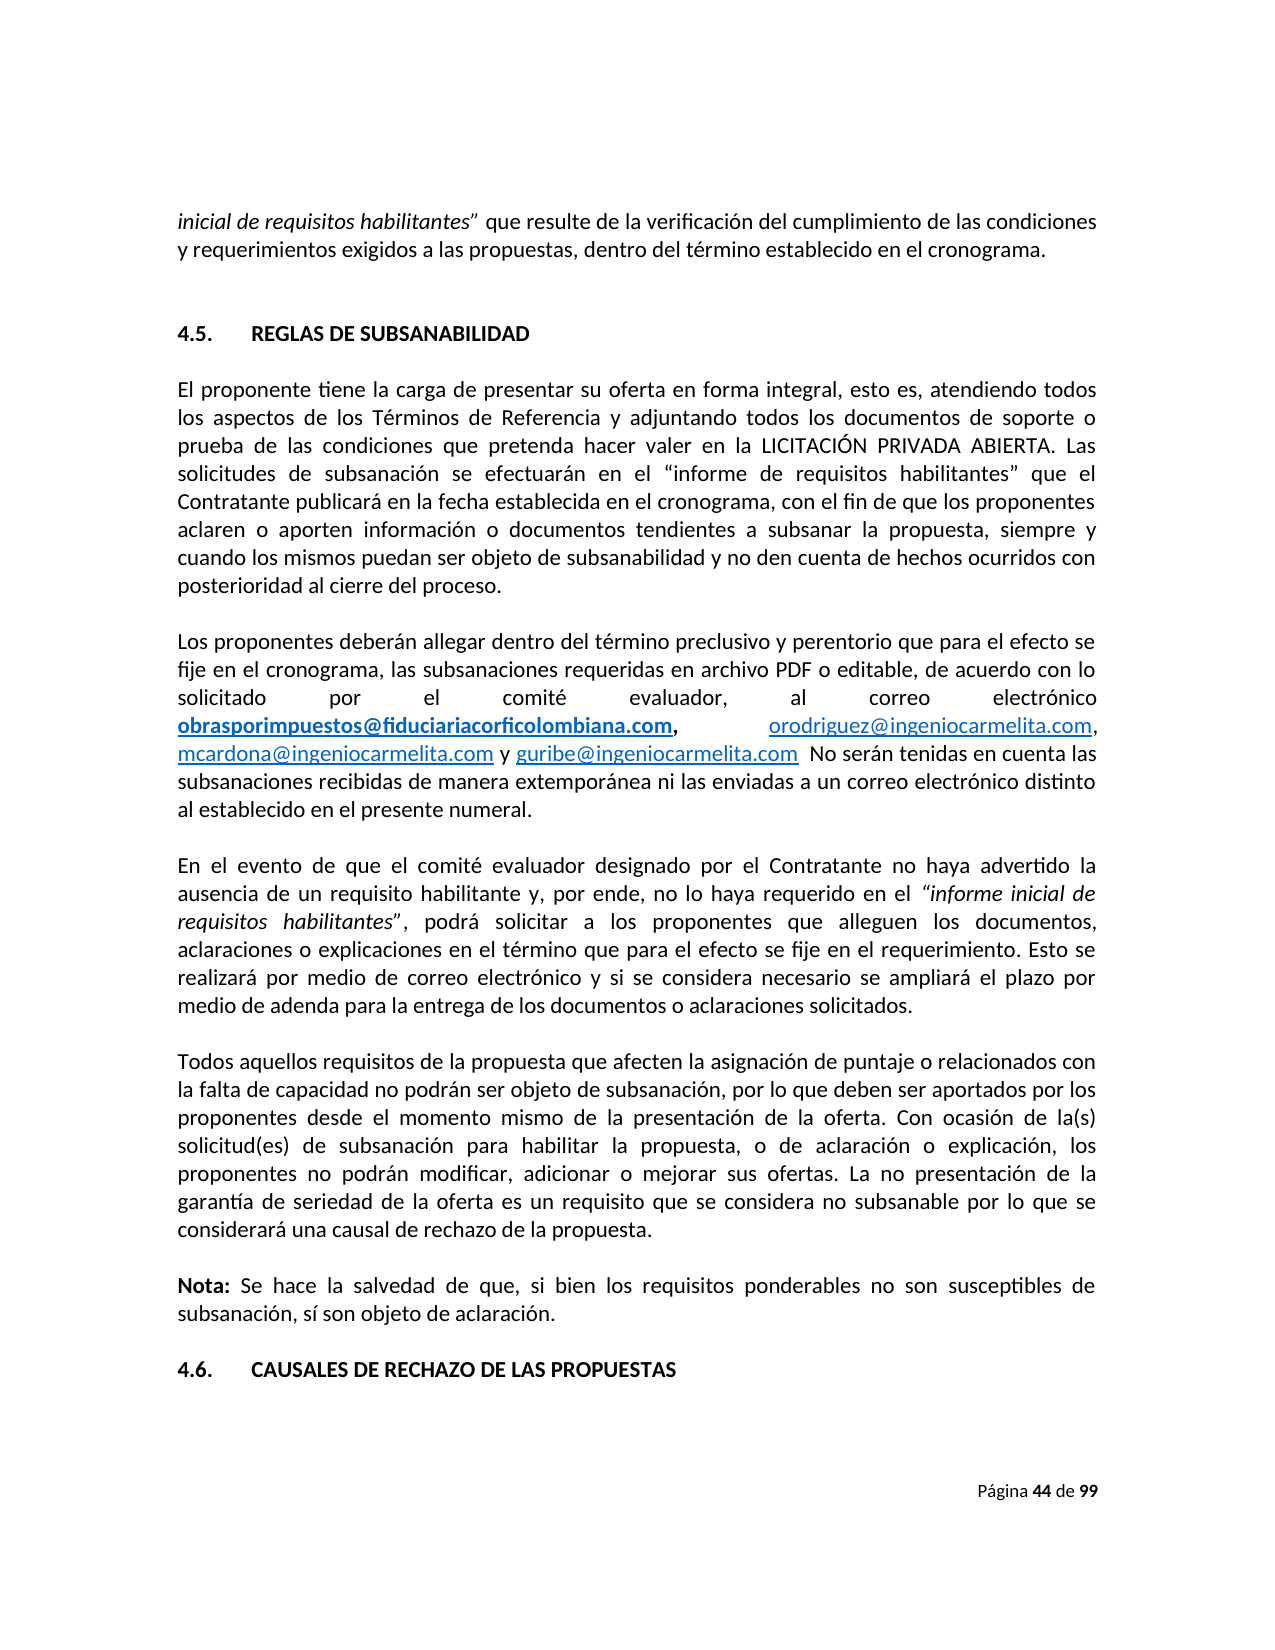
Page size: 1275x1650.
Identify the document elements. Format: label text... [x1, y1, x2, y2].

text Nota: Se hace la salvedad de que, si bien los requisitos ponderables no son susceptibles de subsanación, sí son objeto de aclaración. [177, 1272, 1098, 1328]
text Todos aquellos requisitos de la propuesta que afecten la asignación de puntaje o relacionados con la falta de capacidad no podrán ser objeto de subsanación, por lo que deben ser aportados por los proponentes desde el momento mismo de la presentación de la oferta. Con ocasión de la(s) solicitud(es) de subsanación para habilitar la propuesta, o de aclaración o explicación, los proponentes no podrán modificar, adicionar o mejorar sus ofertas. La no presentación de la garantía de seriedad de la oferta es un requisito que se considera no subsanable por lo que se considerará una causal de rechazo de la propuesta. [177, 1047, 1098, 1243]
text El proponente tiene la carga de presentar su oferta en forma integral, esto es, atendiendo todos los aspectos de los Términos de Referencia y adjuntando todos los documentos de soporte o prueba de las condiciones que pretenda hacer valer en la LICITACIÓN PRIVADA ABIERTA. Las solicitudes de subsanación se efectuarán en el “informe de requisitos habilitantes” que el Contratante publicará en la fecha establecida en el cronograma, con el fin de que los proponentes aclaren o aporten información o documentos tendientes a subsanar la propuesta, siempre y cuando los mismos puedan ser objeto de subsanabilidad y no den cuenta de hechos ocurridos con posterioridad al cierre del proceso. [177, 375, 1098, 599]
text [177, 207, 1098, 263]
subtitle CAUSALES DE RECHAZO DE LAS PROPUESTAS [177, 1356, 1098, 1384]
text En el evento de que el comité evaluador designado por el Contratante no haya advertido la ausencia de un requisito habilitante y, por ende, no lo haya requerido en el “informe inicial de requisitos habilitantes”, podrá solicitar a los proponentes que alleguen los documentos, aclaraciones o explicaciones en el término que para el efecto se fije en el requerimiento. Esto se realizará por medio de correo electrónico y si se considera necesario se ampliará el plazo por medio de adenda para la entrega de los documentos o aclaraciones solicitados. [177, 851, 1098, 1019]
subtitle REGLAS DE SUBSANABILIDAD [177, 319, 1098, 347]
text Los proponentes deberán allegar dentro del término preclusivo y perentorio que para el efecto se fije en el cronograma, las subsanaciones requeridas en archivo PDF o editable, de acuerdo con lo solicitado por el comité evaluador, al correo electrónico obrasporimpuestos@fiduciariacorficolombiana.com, orodriguez@ingeniocarmelita.com, mcardona@ingeniocarmelita.com y guribe@ingeniocarmelita.com No serán tenidas en cuenta las subsanaciones recibidas de manera extemporánea ni las enviadas a un correo electrónico distinto al establecido en el presente numeral. [177, 627, 1098, 823]
